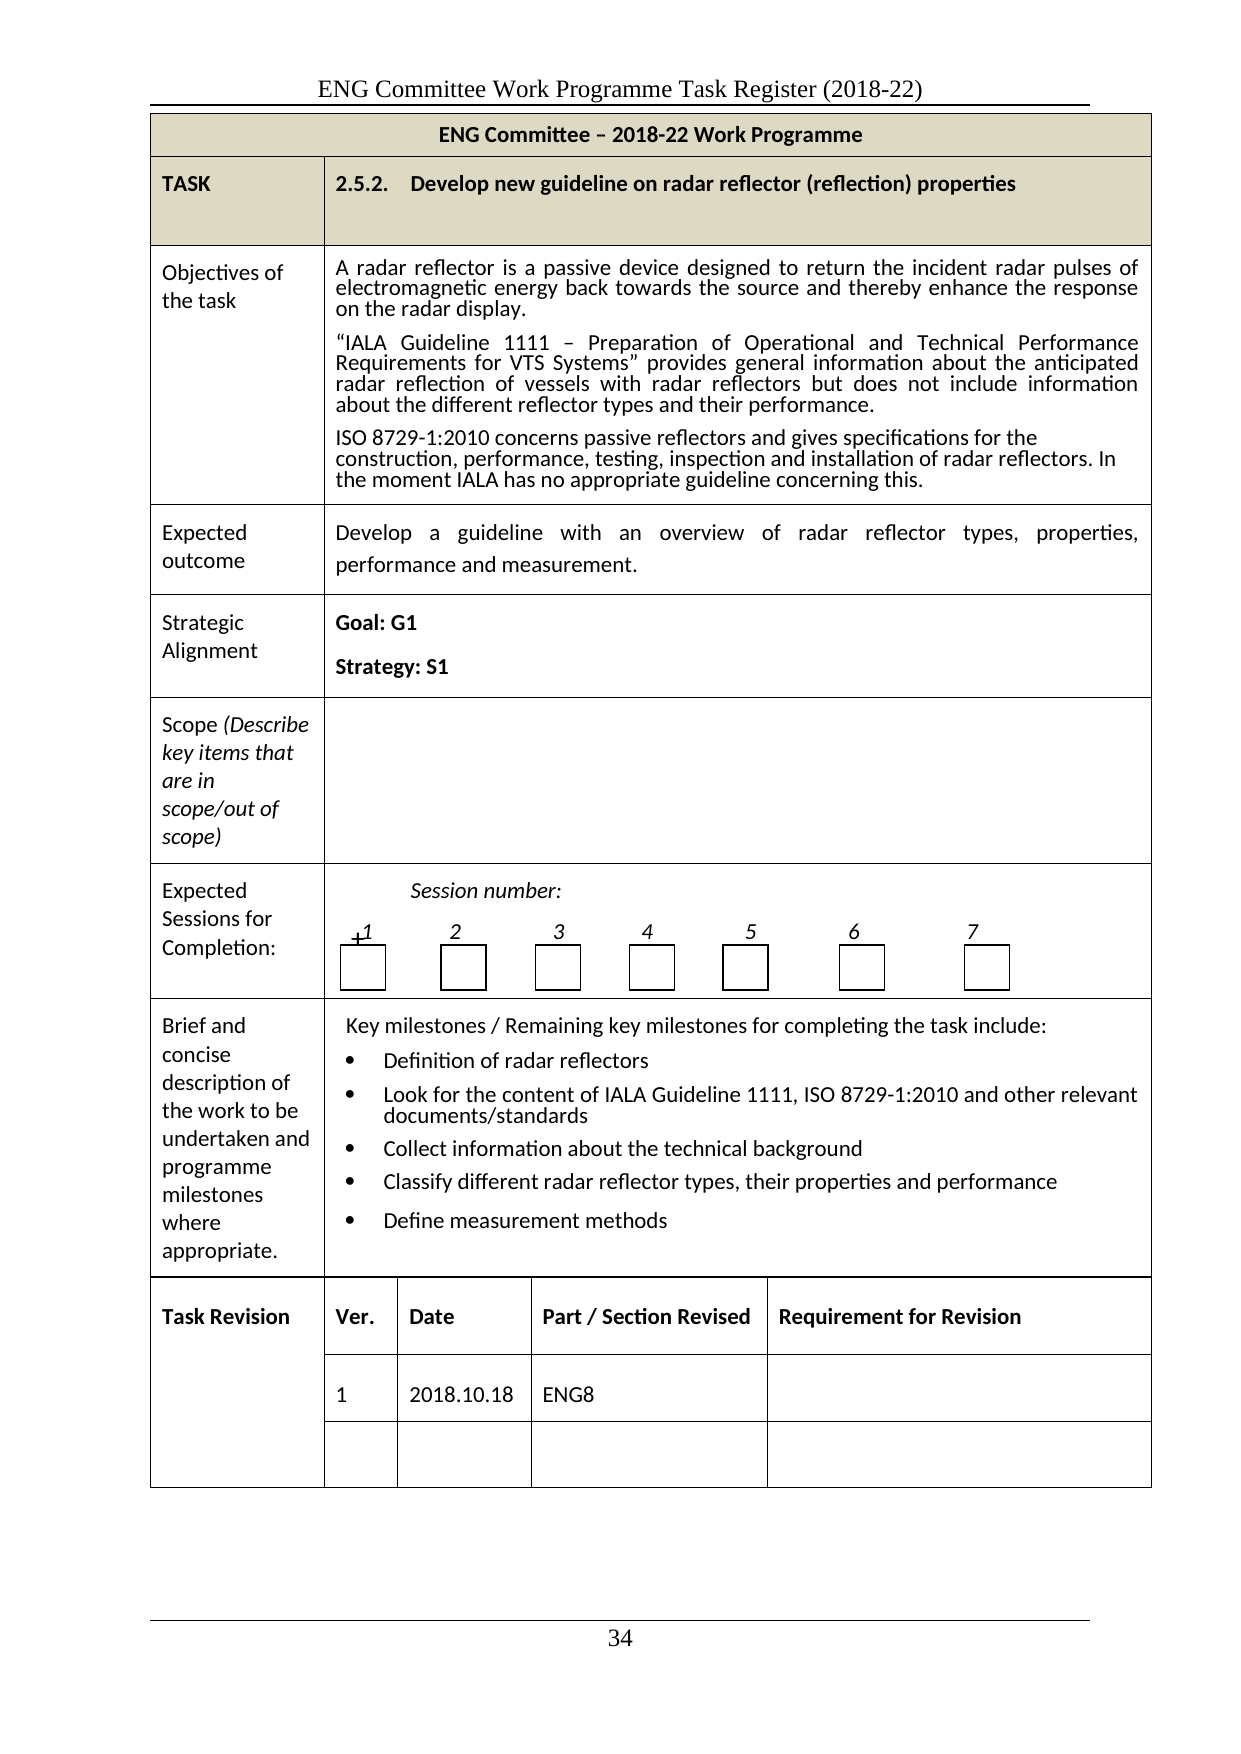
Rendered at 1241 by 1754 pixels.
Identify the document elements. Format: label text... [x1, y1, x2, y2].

table_cell Develop a guideline with an overview of radar reflector types, properties, performance and measurement. [325, 505, 1151, 594]
table_cell Ver. [325, 1278, 397, 1354]
table_cell Strategic Alignment [151, 595, 324, 697]
table_cell Requirement for Revision [768, 1278, 1151, 1354]
table_cell [768, 1355, 1151, 1421]
table_cell Objectives of the task [151, 246, 324, 504]
table_cell 2.5.2. Develop new guideline on radar reflector (reflection) properties [325, 157, 1151, 245]
table_cell Task Revision [151, 1278, 324, 1487]
table_cell 2018.10.18 [398, 1355, 531, 1421]
table_cell Key milestones / Remaining key milestones for completing the task include: Definition of radar reflectors Look for the content of IALA Guideline 1111, ISO 8729-1:2010 and other relevant documents/standards Collect information about the technical background Classify different radar reflector types, their properties and performance Define measurement methods [325, 999, 1151, 1276]
table_header ENG Committee – 2018-22 Work Programme [151, 114, 1151, 156]
table_cell Scope (Describe key items that are in scope/out of scope) [151, 698, 324, 863]
table_cell Goal: G1 Strategy: S1 [325, 595, 1151, 697]
table_cell [768, 1422, 1151, 1487]
table_cell Session number: 1 2 3 4 5 6 7 [325, 864, 1151, 998]
table_cell ENG8 [532, 1355, 767, 1421]
table_cell TASK [151, 157, 324, 245]
table_cell [398, 1422, 531, 1487]
table_cell [325, 1422, 397, 1487]
table_cell [532, 1422, 767, 1487]
table_cell Brief and concise description of the work to be undertaken and programme milestones where appropriate. [151, 999, 324, 1276]
table_cell Expected outcome [151, 505, 324, 594]
table_cell A radar reflector is a passive device designed to return the incident radar pulses of electromagnetic energy back towards the source and thereby enhance the response on the radar display. “IALA Guideline 1111 – Preparation of Operational and Technical Performance Requirements for VTS Systems” provides general information about the anticipated radar reflection of vessels with radar reflectors but does not include information about the different reflector types and their performance. ISO 8729-1:2010 concerns passive reflectors and gives specifications for the construction, performance, testing, inspection and installation of radar reflectors. In the moment IALA has no appropriate guideline concerning this. [325, 246, 1151, 504]
table_cell Part / Section Revised [532, 1278, 767, 1354]
table_cell 1 [325, 1355, 397, 1421]
table_cell Date [398, 1278, 531, 1354]
table_cell Expected Sessions for Completion: [151, 864, 324, 998]
table_cell [325, 698, 1151, 863]
